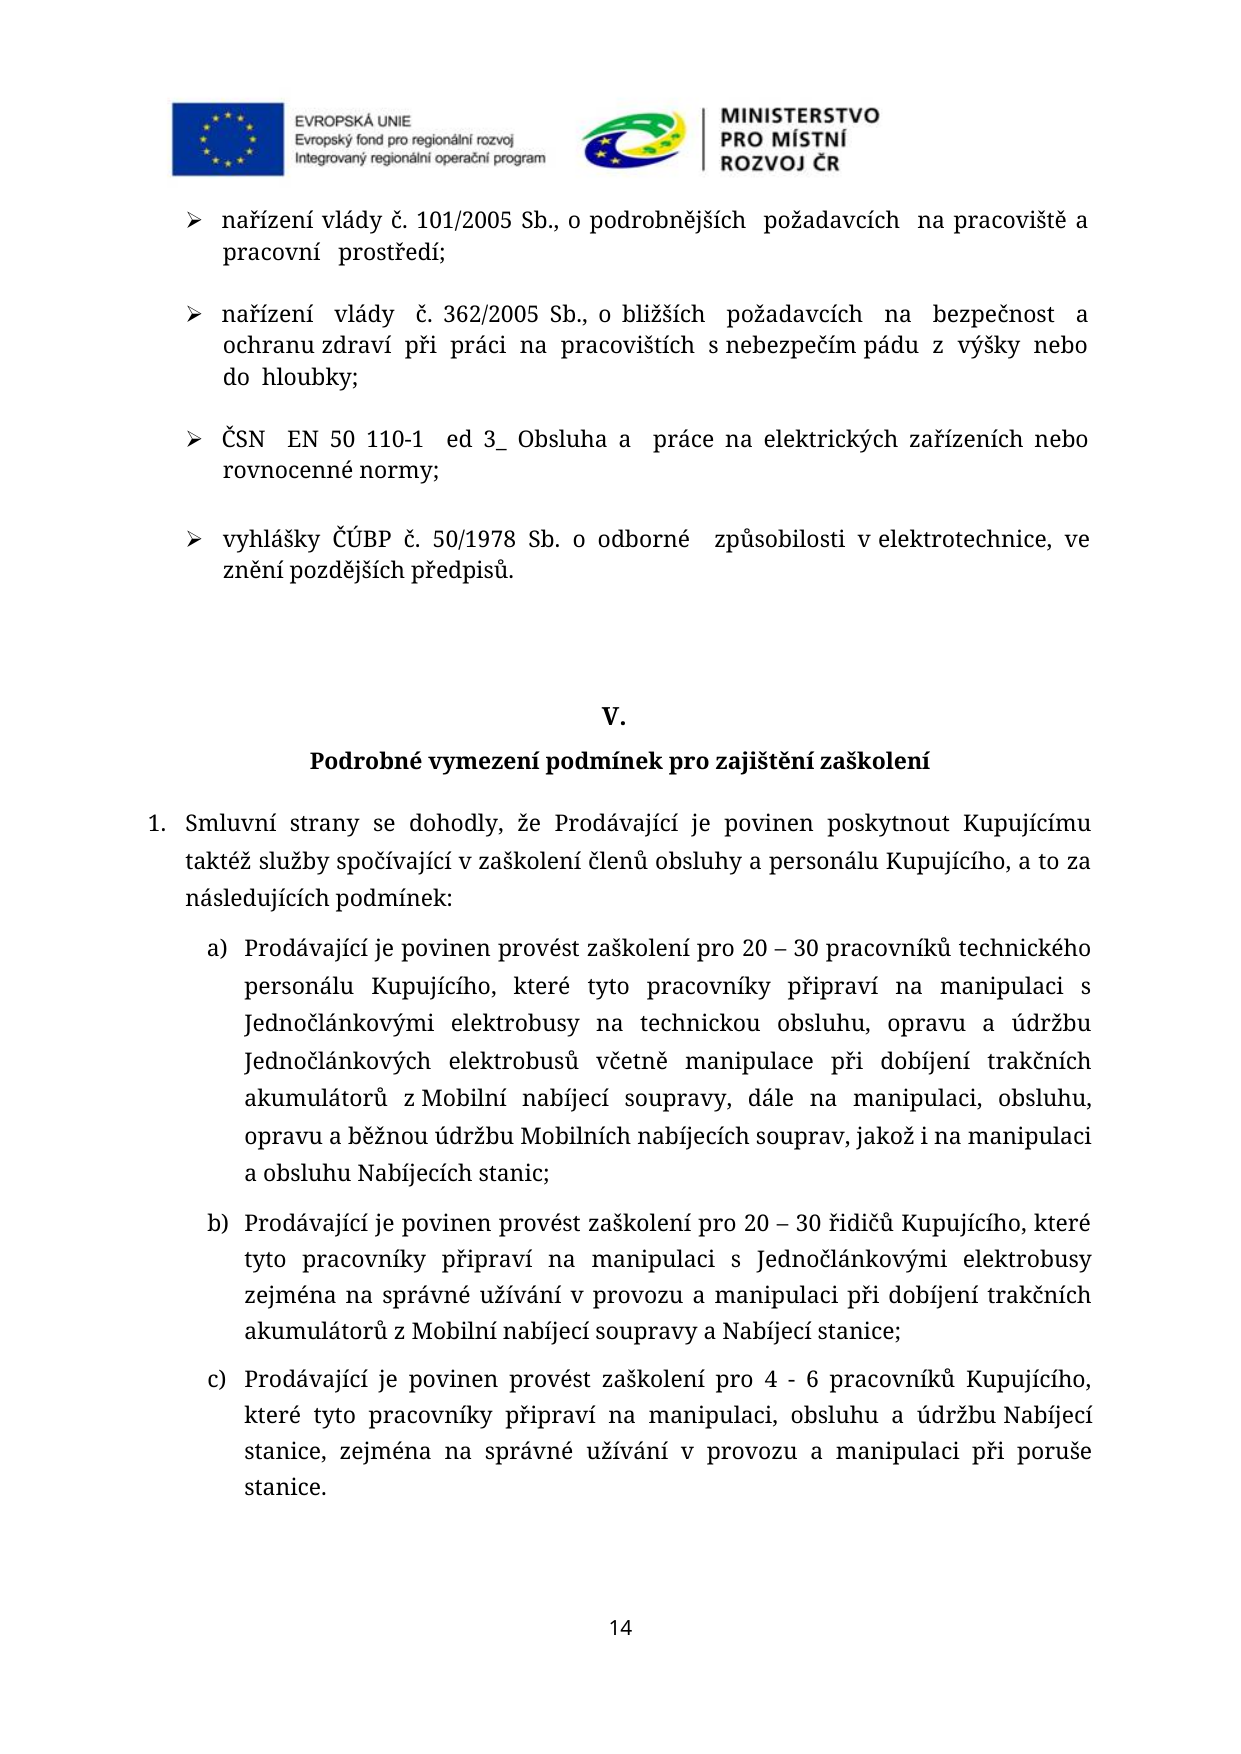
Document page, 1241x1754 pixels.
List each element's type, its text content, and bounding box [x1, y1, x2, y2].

list vyhlášky ČÚBP č. 50/1978 Sb. o odborné způsobilosti v elektrotechnice, ve znění pozdějších předpisů. [185, 523, 1090, 586]
picture [147, 78, 903, 200]
list ČSN EN 50 110-1 ed 3_ Obsluha a práce na elektrických zařízeních nebo rovnocenné normy; [185, 423, 1090, 486]
list Prodávající je povinen provést zaškolení pro 20 – 30 řidičů Kupujícího, které tyto pracovníky připraví na manipulaci s Jednočlánkovými elektrobusy zejména na správné užívání v provozu a manipulaci při dobíjení trakčních akumulátorů z Mobilní nabíjecí soupravy a Nabíjecí stanice; [207, 1207, 1093, 1346]
list Prodávající je povinen provést zaškolení pro 20 – 30 pracovníků technického personálu Kupujícího, které tyto pracovníky připraví na manipulaci s Jednočlánkovými elektrobusy na technickou obsluhu, opravu a údržbu Jednočlánkových elektrobusů včetně manipulace při dobíjení trakčních akumulátorů z Mobilní nabíjecí soupravy, dále na manipulaci, obsluhu, opravu a běžnou údržbu Mobilních nabíjecích souprav, jakož i na manipulaci a obsluhu Nabíjecích stanic; [207, 932, 1093, 1188]
list nařízení vlády č. 101/2005 Sb., o podrobnějších požadavcích na pracoviště a pracovní prostředí; [185, 204, 1090, 267]
text Podrobné vymezení podmínek pro zajištění zaškolení [148, 745, 1093, 776]
list Smluvní strany se dohodly, že Prodávající je povinen poskytnout Kupujícímu taktéž služby spočívající v zaškolení členů obsluhy a personálu Kupujícího, a to za následujících podmínek: [148, 807, 1093, 913]
list nařízení vlády č. 362/2005 Sb., o bližších požadavcích na bezpečnost a ochranu zdraví při práci na pracovištích s nebezpečím pádu z výšky nebo do hloubky; [185, 298, 1090, 392]
list Prodávající je povinen provést zaškolení pro 4 - 6 pracovníků Kupujícího, které tyto pracovníky připraví na manipulaci, obsluhu a údržbu Nabíjecí stanice, zejména na správné užívání v provozu a manipulaci při poruše stanice. [207, 1363, 1093, 1502]
